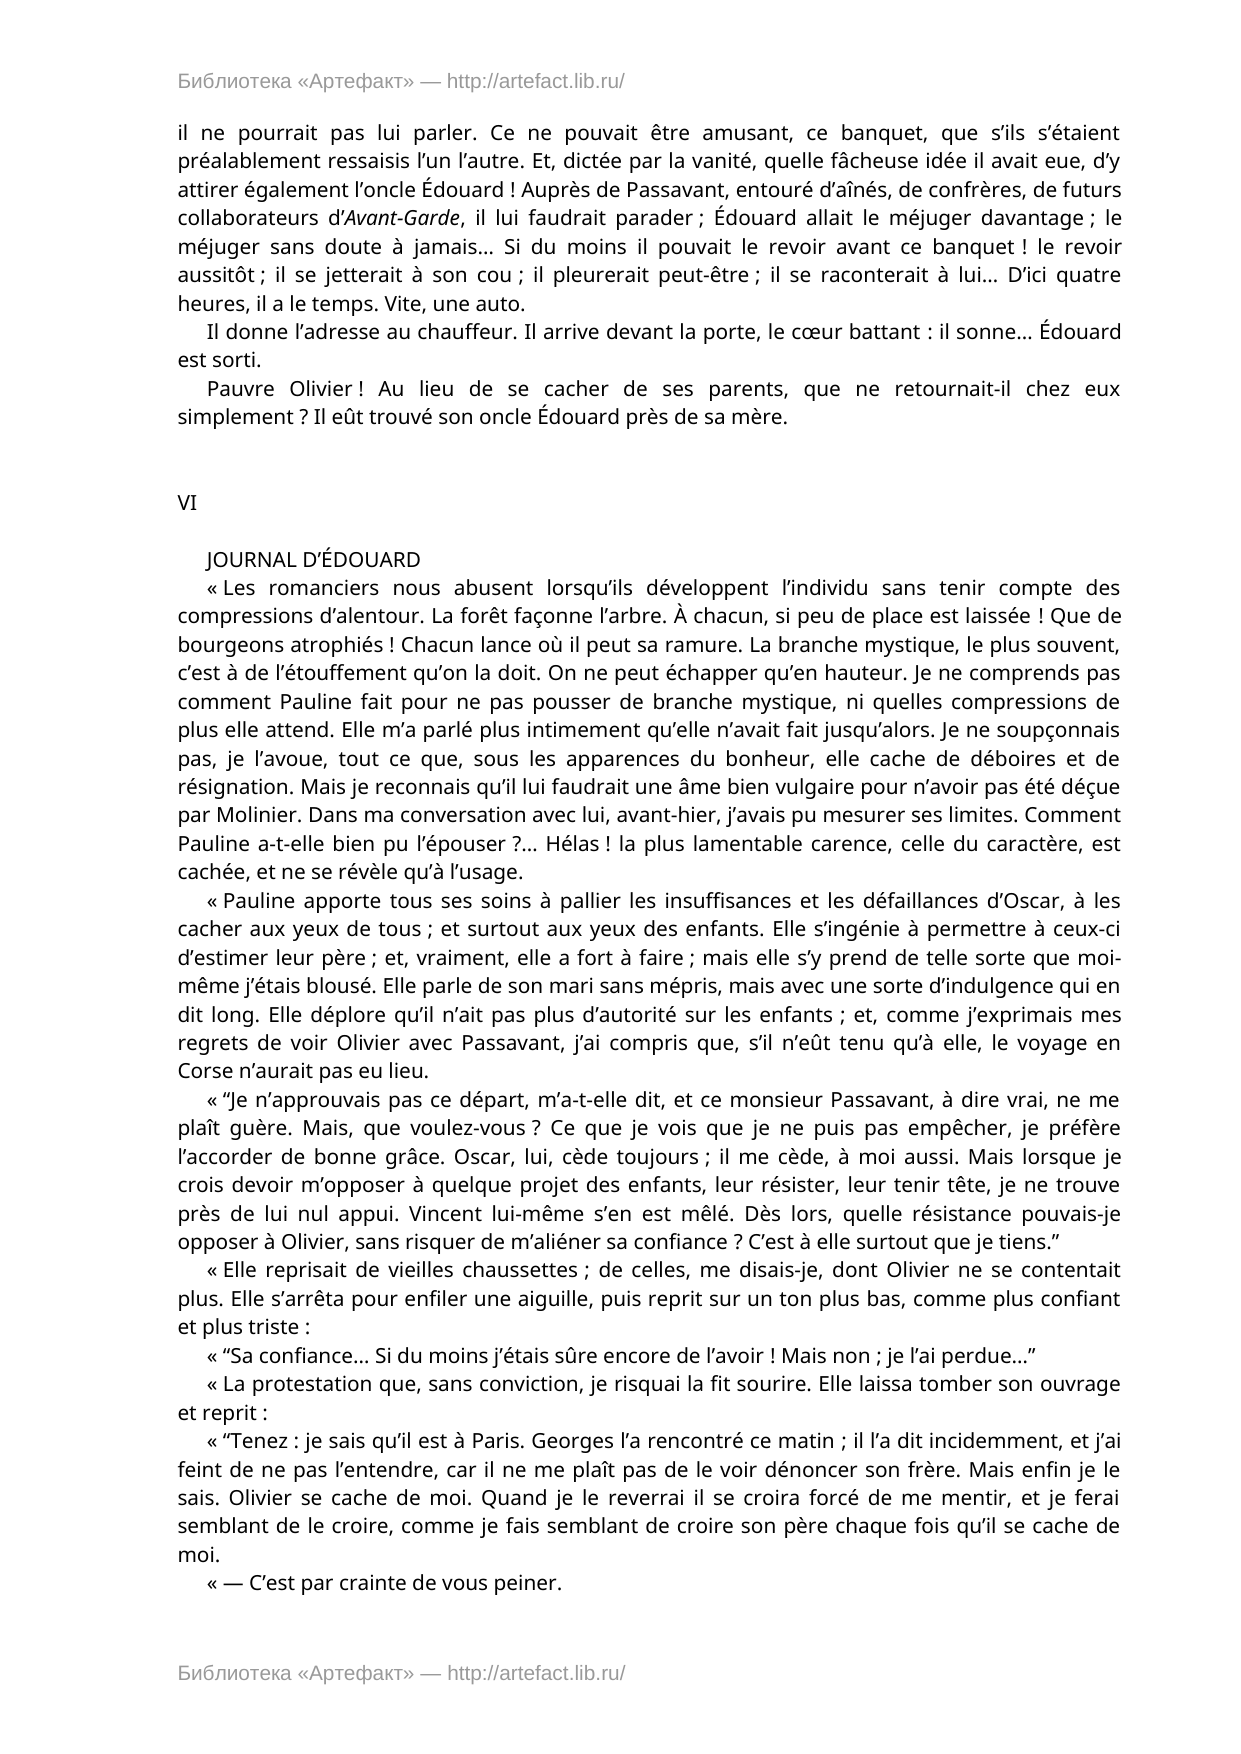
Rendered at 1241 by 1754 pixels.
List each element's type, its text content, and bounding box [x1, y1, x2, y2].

text « Elle reprisait de vieilles chaussettes ; de celles, me disais-je, dont Olivier ne se contentait plus. Elle s’arrêta pour enfiler une aiguille, puis reprit sur un ton plus bas, comme plus confiant et plus triste : [177, 1256, 1122, 1341]
text Pauvre Olivier ! Au lieu de se cacher de ses parents, que ne retournait-il chez eux simplement ? Il eût trouvé son oncle Édouard près de sa mère. [177, 374, 1122, 431]
text JOURNAL D’ÉDOUARD [177, 545, 1122, 573]
text « “Je n’approuvais pas ce départ, m’a-t-elle dit, et ce monsieur Passavant, à dire vrai, ne me plaît guère. Mais, que voulez-vous ? Ce que je vois que je ne puis pas empêcher, je préfère l’accorder de bonne grâce. Oscar, lui, cède toujours ; il me cède, à moi aussi. Mais lorsque je crois devoir m’opposer à quelque projet des enfants, leur résister, leur tenir tête, je ne trouve près de lui nul appui. Vincent lui-même s’en est mêlé. Dès lors, quelle résistance pouvais-je opposer à Olivier, sans risquer de m’aliéner sa confiance ? C’est à elle surtout que je tiens.” [177, 1085, 1122, 1256]
text « Les romanciers nous abusent lorsqu’ils développent l’individu sans tenir compte des compressions d’alentour. La forêt façonne l’arbre. À chacun, si peu de place est laissée ! Que de bourgeons atrophiés ! Chacun lance où il peut sa ramure. La branche mystique, le plus souvent, c’est à de l’étouffement qu’on la doit. On ne peut échapper qu’en hauteur. Je ne comprends pas comment Pauline fait pour ne pas pousser de branche mystique, ni quelles compressions de plus elle attend. Elle m’a parlé plus intimement qu’elle n’avait fait jusqu’alors. Je ne soupçonnais pas, je l’avoue, tout ce que, sous les apparences du bonheur, elle cache de déboires et de résignation. Mais je reconnais qu’il lui faudrait une âme bien vulgaire pour n’avoir pas été déçue par Molinier. Dans ma conversation avec lui, avant-hier, j’avais pu mesurer ses limites. Comment Pauline a-t-elle bien pu l’épouser ?… Hélas ! la plus lamentable carence, celle du caractère, est cachée, et ne se révèle qu’à l’usage. [177, 573, 1122, 886]
text « — C’est par crainte de vous peiner. [177, 1568, 1122, 1597]
text « “Sa confiance… Si du moins j’étais sûre encore de l’avoir ! Mais non ; je l’ai perdue…” [177, 1341, 1122, 1369]
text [177, 118, 1122, 317]
subtitle VI [177, 488, 1122, 516]
text « Pauline apporte tous ses soins à pallier les insuffisances et les défaillances d’Oscar, à les cacher aux yeux de tous ; et surtout aux yeux des enfants. Elle s’ingénie à permettre à ceux-ci d’estimer leur père ; et, vraiment, elle a fort à faire ; mais elle s’y prend de telle sorte que moi-même j’étais blousé. Elle parle de son mari sans mépris, mais avec une sorte d’indulgence qui en dit long. Elle déplore qu’il n’ait pas plus d’autorité sur les enfants ; et, comme j’exprimais mes regrets de voir Olivier avec Passavant, j’ai compris que, s’il n’eût tenu qu’à elle, le voyage en Corse n’aurait pas eu lieu. [177, 886, 1122, 1085]
text « La protestation que, sans conviction, je risquai la fit sourire. Elle laissa tomber son ouvrage et reprit : [177, 1369, 1122, 1426]
text Il donne l’adresse au chauffeur. Il arrive devant la porte, le cœur battant : il sonne… Édouard est sorti. [177, 317, 1122, 374]
text « “Tenez : je sais qu’il est à Paris. Georges l’a rencontré ce matin ; il l’a dit incidemment, et j’ai feint de ne pas l’entendre, car il ne me plaît pas de le voir dénoncer son frère. Mais enfin je le sais. Olivier se cache de moi. Quand je le reverrai il se croira forcé de me mentir, et je ferai semblant de le croire, comme je fais semblant de croire son père chaque fois qu’il se cache de moi. [177, 1426, 1122, 1568]
